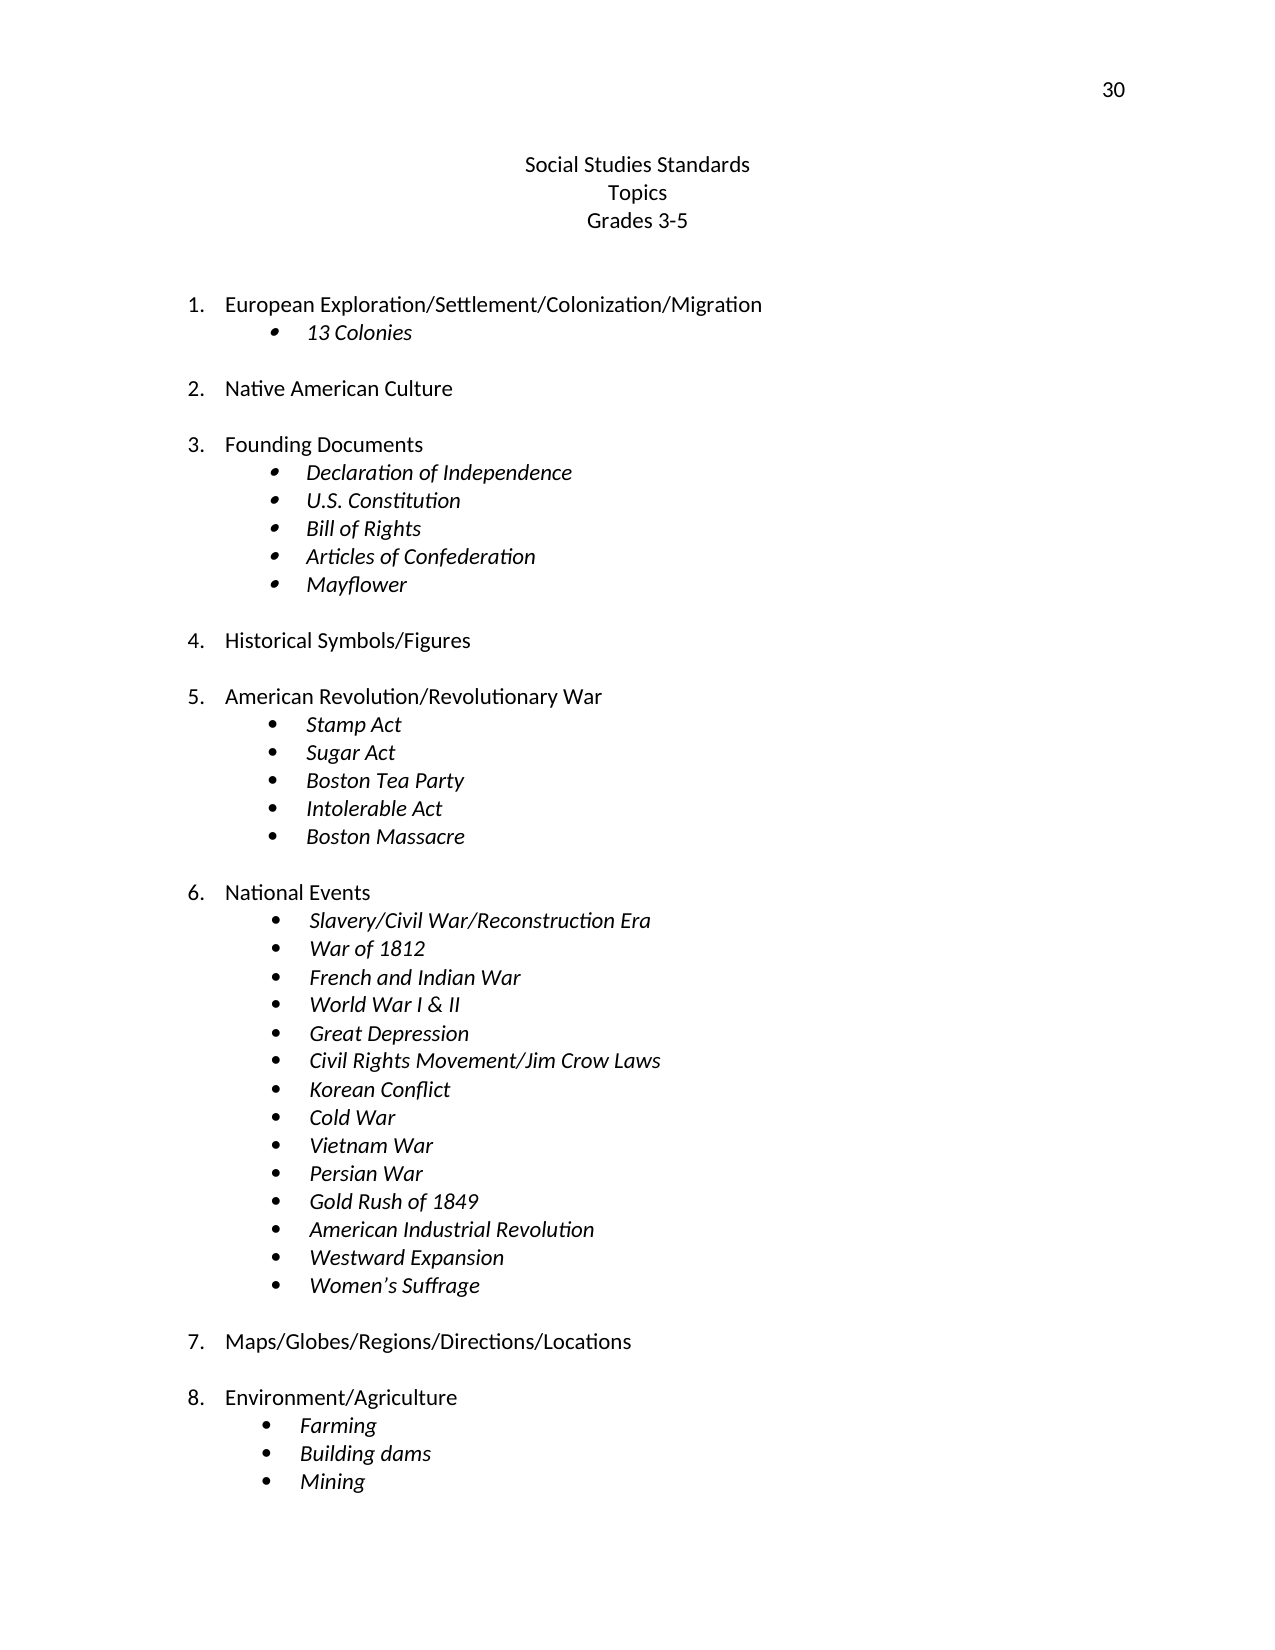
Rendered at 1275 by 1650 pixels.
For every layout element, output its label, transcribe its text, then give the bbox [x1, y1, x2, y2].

list Boston Massacre [269, 822, 1125, 851]
list Bill of Rights [269, 514, 1125, 542]
list Westward Expansion [272, 1243, 1125, 1271]
list Vietnam War [272, 1131, 1125, 1159]
list Women’s Suffrage [272, 1271, 1125, 1299]
list Mayflower [269, 570, 1125, 598]
list World War I & II [272, 991, 1125, 1019]
list Environment/Agriculture [187, 1383, 1125, 1411]
text Grades 3-5 [150, 206, 1125, 234]
list Declaration of Independence [269, 458, 1125, 486]
list 13 Colonies [269, 318, 1125, 346]
list Native American Culture [187, 374, 1125, 402]
list Founding Documents [187, 430, 1125, 458]
list American Revolution/Revolutionary War [187, 682, 1125, 710]
list Slavery/Civil War/Reconstruction Era [272, 907, 1125, 934]
list U.S. Constitution [269, 486, 1125, 514]
list Cold War [272, 1103, 1125, 1131]
list Civil Rights Movement/Jim Crow Laws [272, 1047, 1125, 1075]
list Stamp Act [269, 710, 1125, 738]
list Farming [262, 1411, 1125, 1439]
list Persian War [272, 1159, 1125, 1187]
text Social Studies Standards [150, 150, 1125, 178]
list Korean Conflict [272, 1075, 1125, 1103]
list Sugar Act [269, 738, 1125, 766]
list Maps/Globes/Regions/Directions/Locations [187, 1327, 1125, 1355]
list Mining [262, 1467, 1125, 1495]
list National Events [187, 878, 1125, 907]
list Articles of Confederation [269, 542, 1125, 570]
list American Industrial Revolution [272, 1215, 1125, 1243]
list Building dams [262, 1439, 1125, 1467]
list Boston Tea Party [269, 766, 1125, 794]
list Gold Rush of 1849 [272, 1187, 1125, 1215]
list French and Indian War [272, 963, 1125, 991]
text Topics [150, 178, 1125, 206]
list War of 1812 [272, 934, 1125, 963]
list Great Depression [272, 1019, 1125, 1047]
list European Exploration/Settlement/Colonization/Migration [187, 290, 1125, 318]
list Intolerable Act [269, 794, 1125, 822]
list Historical Symbols/Figures [187, 626, 1125, 654]
